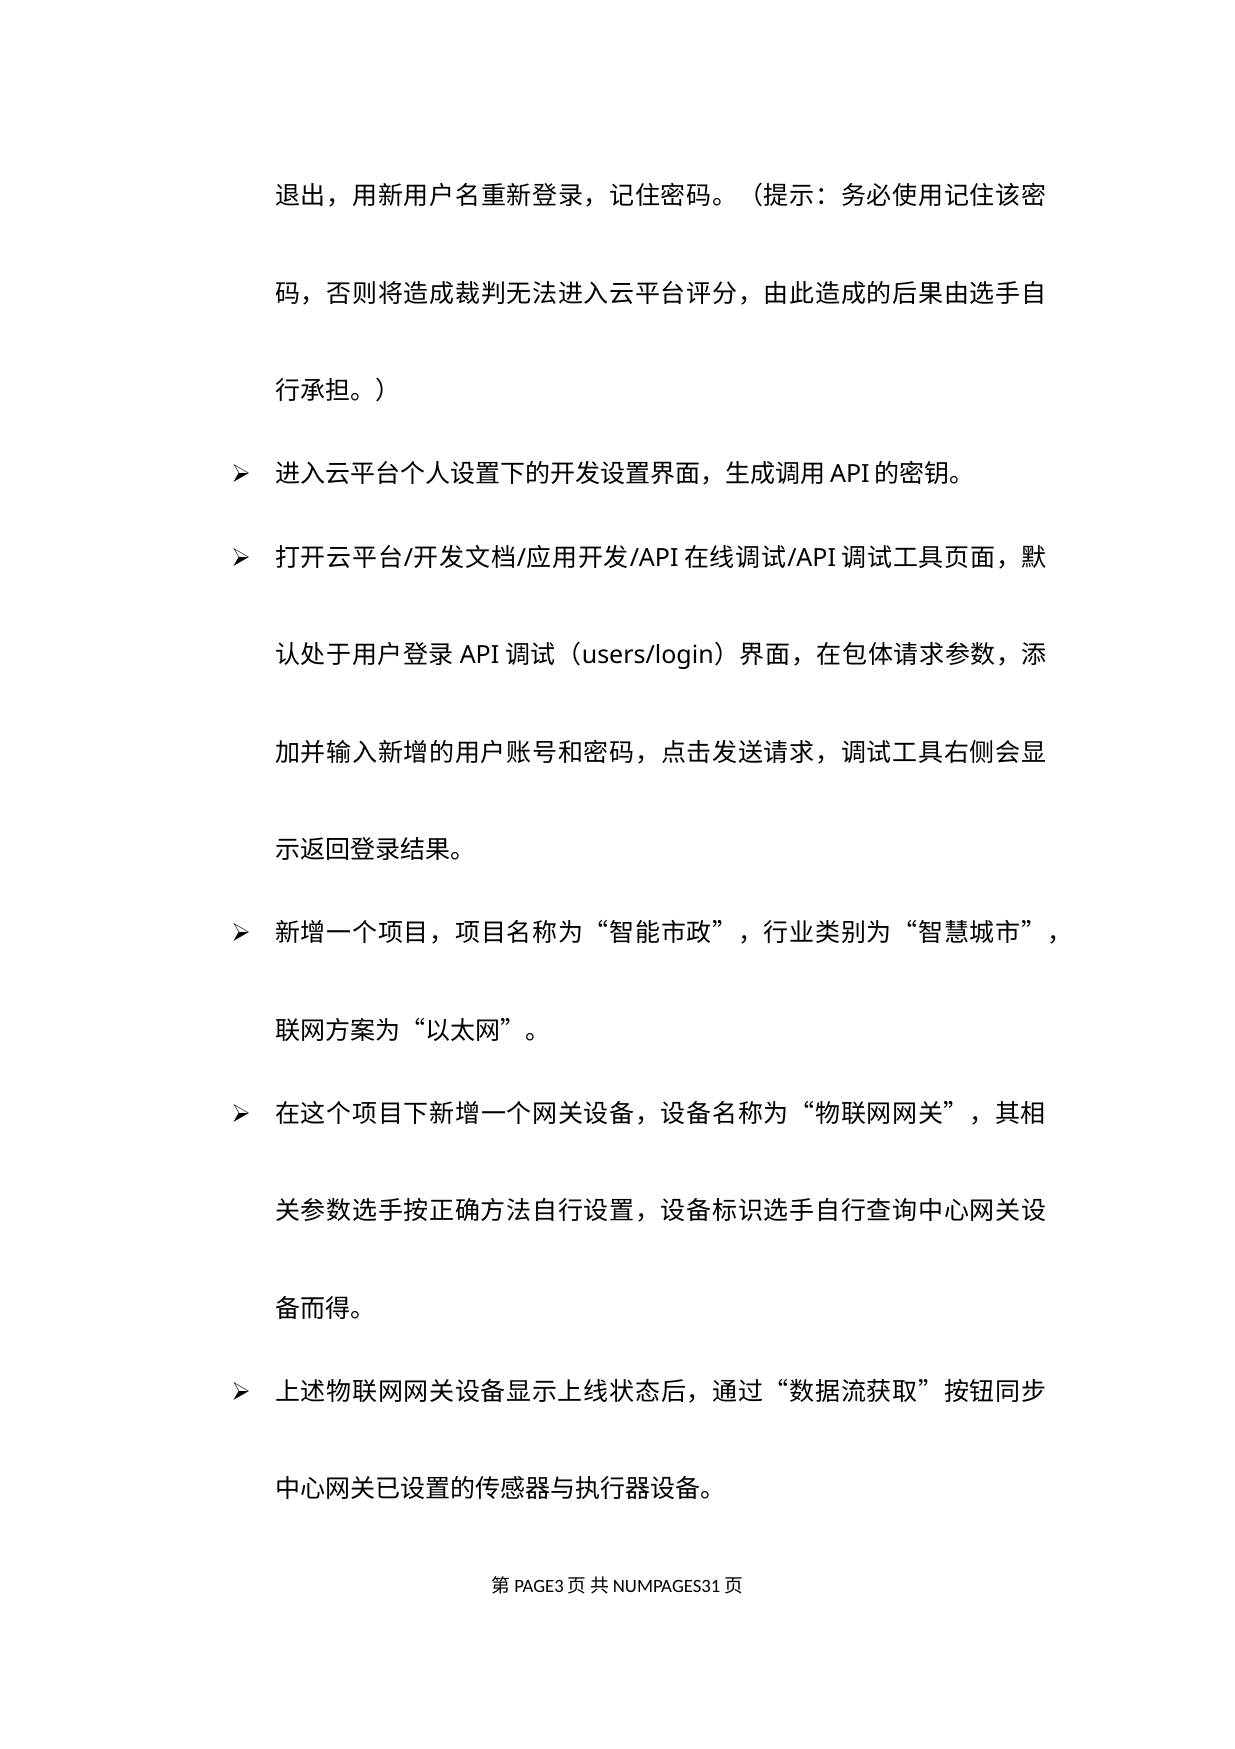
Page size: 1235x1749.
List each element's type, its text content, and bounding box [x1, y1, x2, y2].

list 进入云平台个人设置下的开发设置界面，生成调用API的密钥。 [231, 439, 1047, 504]
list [231, 161, 1047, 421]
list 在这个项目下新增一个网关设备，设备名称为“物联网网关”，其相关参数选手按正确方法自行设置，设备标识选手自行查询中心网关设备而得。 [231, 1079, 1047, 1339]
list 新增一个项目，项目名称为“智能市政”，行业类别为“智慧城市”，联网方案为“以太网”。 [231, 898, 1047, 1061]
list 打开云平台/开发文档/应用开发/API在线调试/API调试工具页面，默认处于用户登录API调试（users/login）界面，在包体请求参数，添加并输入新增的用户账号和密码，点击发送请求，调试工具右侧会显示返回登录结果。 [231, 523, 1047, 880]
list 上述物联网网关设备显示上线状态后，通过“数据流获取”按钮同步中心网关已设置的传感器与执行器设备。 [231, 1357, 1047, 1519]
